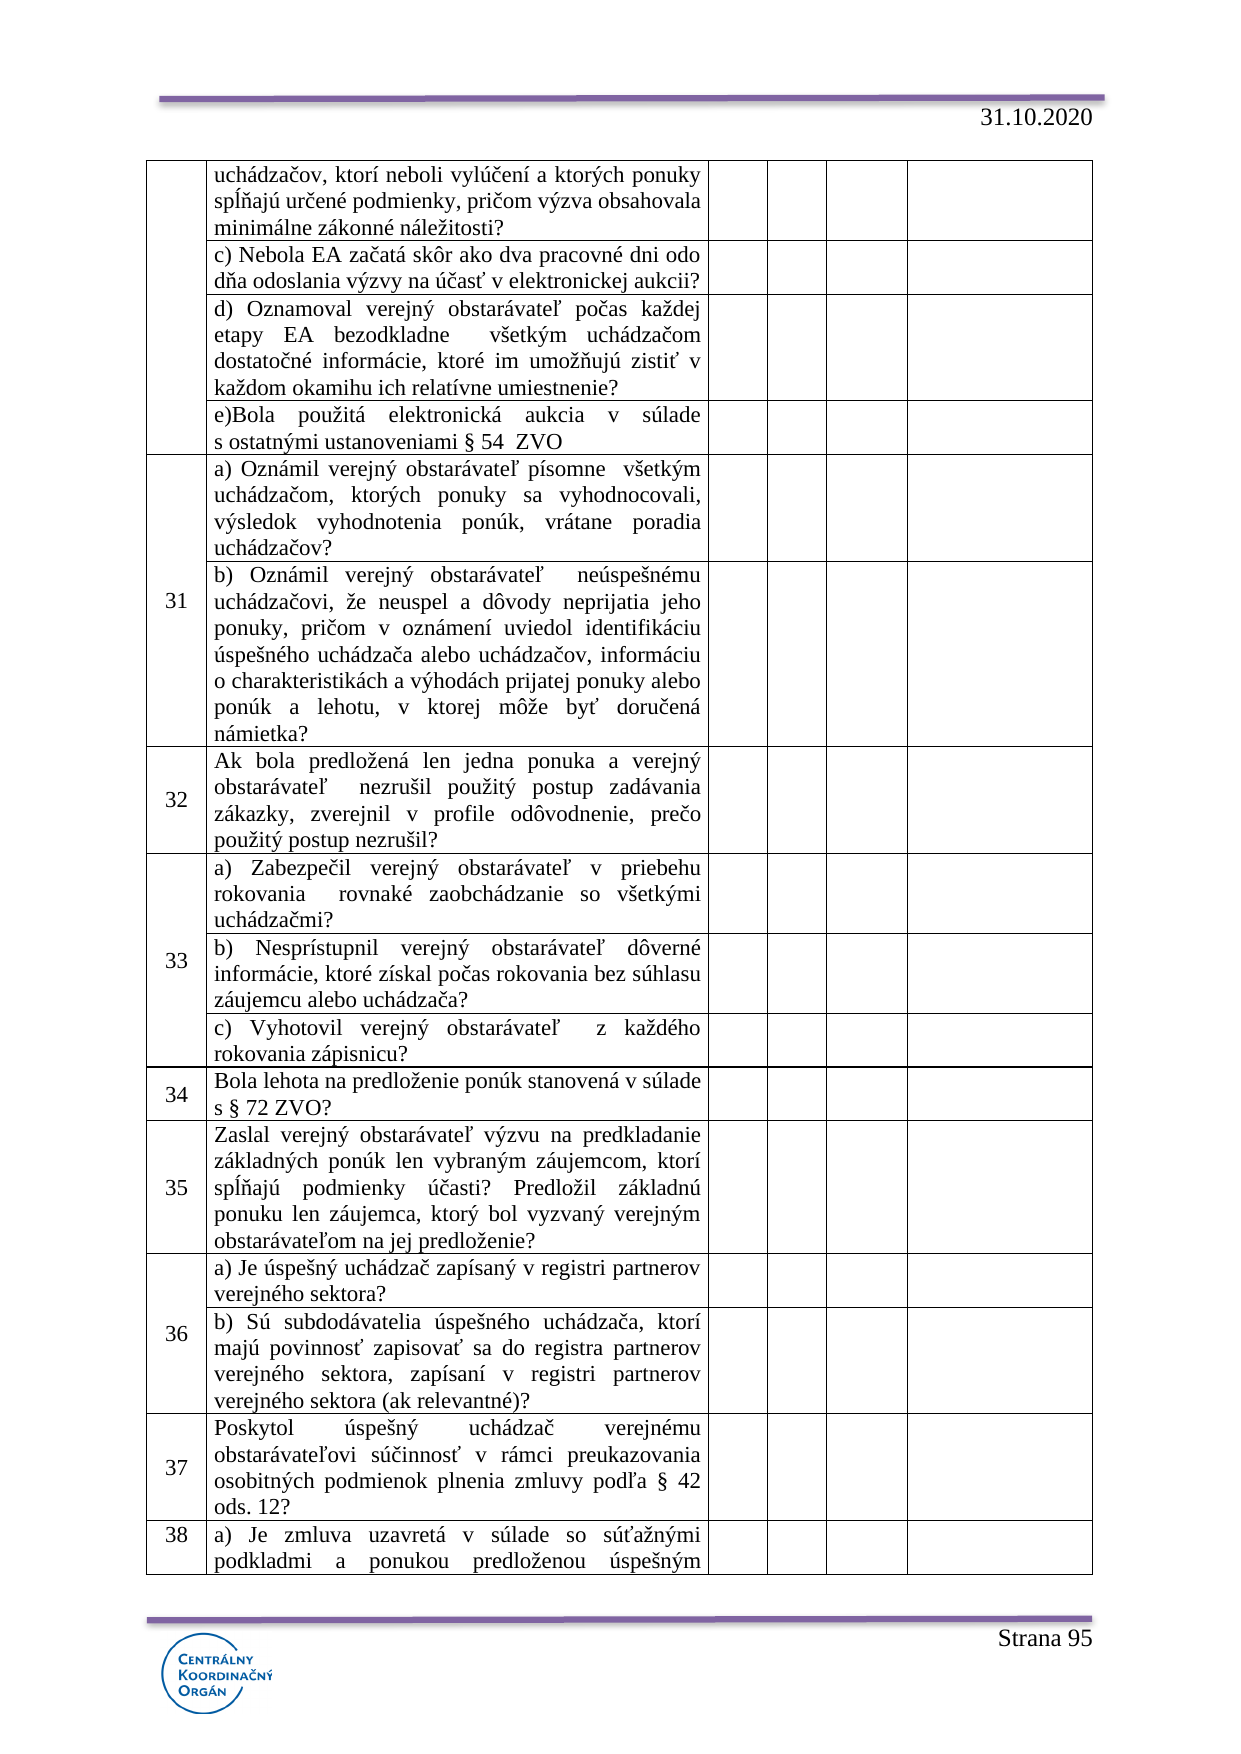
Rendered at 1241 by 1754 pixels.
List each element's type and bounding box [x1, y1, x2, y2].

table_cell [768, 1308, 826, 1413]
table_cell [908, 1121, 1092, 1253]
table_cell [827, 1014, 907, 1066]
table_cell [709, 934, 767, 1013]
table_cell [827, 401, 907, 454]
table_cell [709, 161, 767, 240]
picture [159, 1631, 272, 1713]
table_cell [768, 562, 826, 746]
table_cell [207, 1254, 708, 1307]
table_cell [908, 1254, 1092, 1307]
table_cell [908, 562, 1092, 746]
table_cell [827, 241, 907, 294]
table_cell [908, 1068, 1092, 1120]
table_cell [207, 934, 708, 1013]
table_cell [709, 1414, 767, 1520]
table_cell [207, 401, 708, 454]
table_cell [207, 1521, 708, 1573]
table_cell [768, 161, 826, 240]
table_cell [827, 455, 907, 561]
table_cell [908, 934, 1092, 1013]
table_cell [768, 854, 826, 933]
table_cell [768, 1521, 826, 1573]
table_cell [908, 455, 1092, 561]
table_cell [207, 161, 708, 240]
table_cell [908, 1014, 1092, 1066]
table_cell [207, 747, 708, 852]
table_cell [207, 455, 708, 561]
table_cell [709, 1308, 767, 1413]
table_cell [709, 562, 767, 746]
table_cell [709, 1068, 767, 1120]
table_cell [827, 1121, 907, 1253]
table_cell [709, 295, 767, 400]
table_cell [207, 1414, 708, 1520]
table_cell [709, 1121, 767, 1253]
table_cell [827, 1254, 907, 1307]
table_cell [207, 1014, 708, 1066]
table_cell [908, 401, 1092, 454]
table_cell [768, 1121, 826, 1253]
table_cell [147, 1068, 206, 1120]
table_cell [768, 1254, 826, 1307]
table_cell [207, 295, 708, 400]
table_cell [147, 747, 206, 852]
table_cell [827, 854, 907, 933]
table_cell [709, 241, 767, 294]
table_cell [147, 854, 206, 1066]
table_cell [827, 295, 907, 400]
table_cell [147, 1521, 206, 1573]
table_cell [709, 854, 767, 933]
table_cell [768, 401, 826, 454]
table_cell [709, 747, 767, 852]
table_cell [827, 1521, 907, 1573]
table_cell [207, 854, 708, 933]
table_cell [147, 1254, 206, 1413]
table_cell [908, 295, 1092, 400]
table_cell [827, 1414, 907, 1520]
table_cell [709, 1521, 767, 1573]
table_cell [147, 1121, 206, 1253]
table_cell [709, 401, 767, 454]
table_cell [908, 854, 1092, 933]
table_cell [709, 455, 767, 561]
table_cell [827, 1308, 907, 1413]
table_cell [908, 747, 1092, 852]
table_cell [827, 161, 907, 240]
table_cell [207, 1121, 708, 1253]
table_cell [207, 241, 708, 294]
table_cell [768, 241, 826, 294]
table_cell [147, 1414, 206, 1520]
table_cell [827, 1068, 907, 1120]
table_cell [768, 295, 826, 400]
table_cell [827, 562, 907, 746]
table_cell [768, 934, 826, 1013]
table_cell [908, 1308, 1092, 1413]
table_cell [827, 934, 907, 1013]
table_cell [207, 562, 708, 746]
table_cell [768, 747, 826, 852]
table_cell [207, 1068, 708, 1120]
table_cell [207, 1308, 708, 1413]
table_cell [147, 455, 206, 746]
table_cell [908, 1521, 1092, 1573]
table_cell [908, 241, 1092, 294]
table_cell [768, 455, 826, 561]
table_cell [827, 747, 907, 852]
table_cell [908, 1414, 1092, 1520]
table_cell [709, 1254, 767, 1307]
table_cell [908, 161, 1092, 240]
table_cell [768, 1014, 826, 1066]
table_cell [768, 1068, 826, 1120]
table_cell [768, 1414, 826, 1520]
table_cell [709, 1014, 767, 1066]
